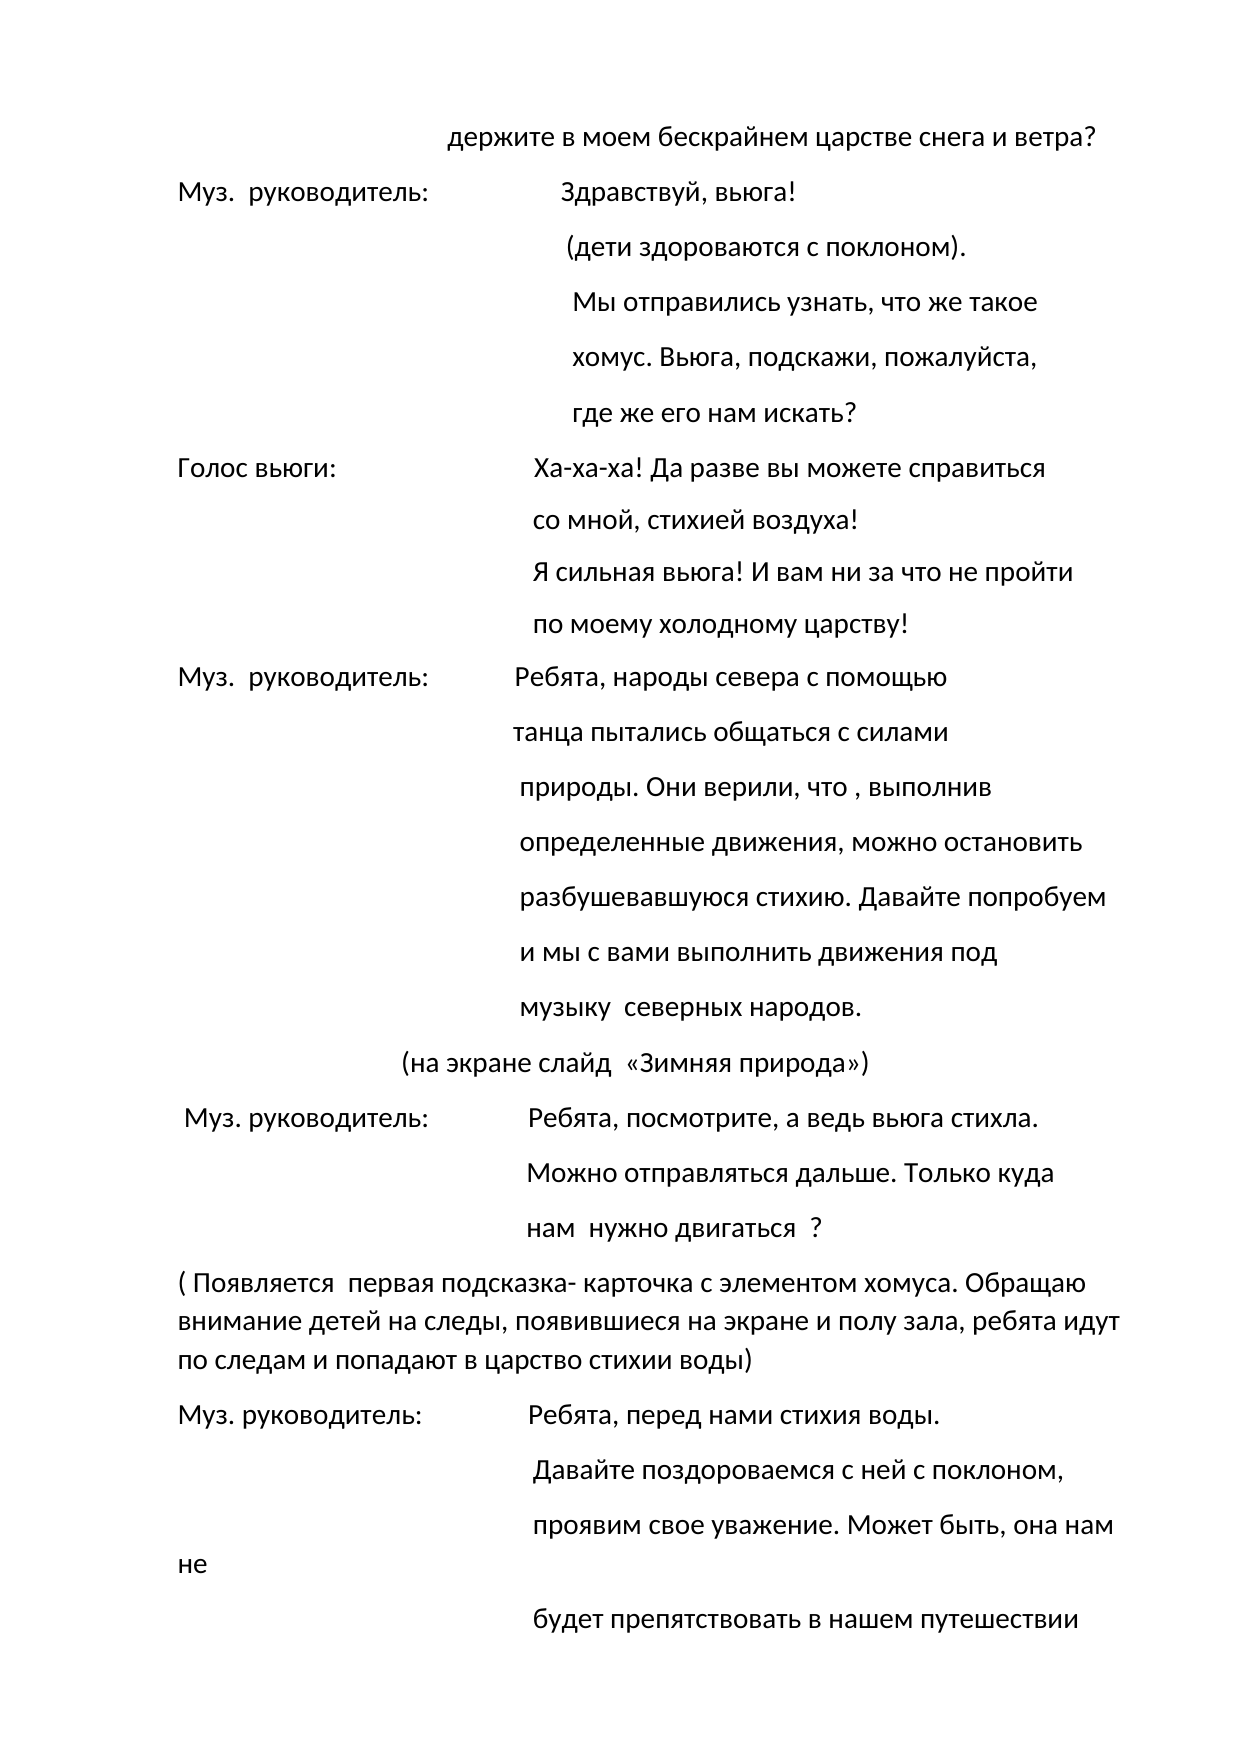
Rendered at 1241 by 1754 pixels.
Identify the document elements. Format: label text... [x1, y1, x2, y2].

text и мы с вами выполнить движения под [177, 933, 1152, 969]
text ( Появляется первая подсказка- карточка с элементом хомуса. Обращаю внимание детей на следы, появившиеся на экране и полу зала, ребята идут по следам и попадают в царство стихии воды) [177, 1264, 1152, 1377]
text будет препятствовать в нашем путешествии [177, 1600, 1152, 1635]
text со мной, стихией воздуха! [177, 501, 1152, 537]
text Голос вьюги: Ха-ха-ха! Да разве вы можете справиться [177, 449, 1152, 484]
text Давайте поздороваемся с ней с поклоном, [177, 1451, 1152, 1487]
text держите в моем бескрайнем царстве снега и ветра? [177, 118, 1152, 154]
text танца пытались общаться с силами [177, 713, 1152, 749]
text определенные движения, можно остановить [177, 823, 1152, 859]
text разбушевавшуюся стихию. Давайте попробуем [177, 878, 1152, 914]
text по моему холодному царству! [177, 606, 1152, 641]
text проявим свое уважение. Может быть, она нам не [177, 1506, 1152, 1580]
text Можно отправляться дальше. Только куда [177, 1154, 1152, 1189]
text Муз. руководитель: Здравствуй, вьюга! [177, 173, 1152, 209]
text Муз. руководитель: Ребята, перед нами стихия воды. [177, 1396, 1152, 1432]
text природы. Они верили, что , выполнив [177, 768, 1152, 804]
text (на экране слайд «Зимняя природа») [177, 1044, 1152, 1079]
text музыку северных народов. [177, 988, 1152, 1024]
text хомус. Вьюга, подскажи, пожалуйста, [177, 338, 1152, 374]
text нам нужно двигаться ? [177, 1209, 1152, 1244]
text Муз. руководитель: Ребята, посмотрите, а ведь вьюга стихла. [177, 1099, 1152, 1134]
text Муз. руководитель: Ребята, народы севера с помощью [177, 658, 1152, 693]
text (дети здороваются с поклоном). [177, 228, 1152, 264]
text где же его нам искать? [177, 394, 1152, 429]
text Я сильная вьюга! И вам ни за что не пройти [177, 553, 1152, 589]
text Мы отправились узнать, что же такое [177, 283, 1152, 319]
